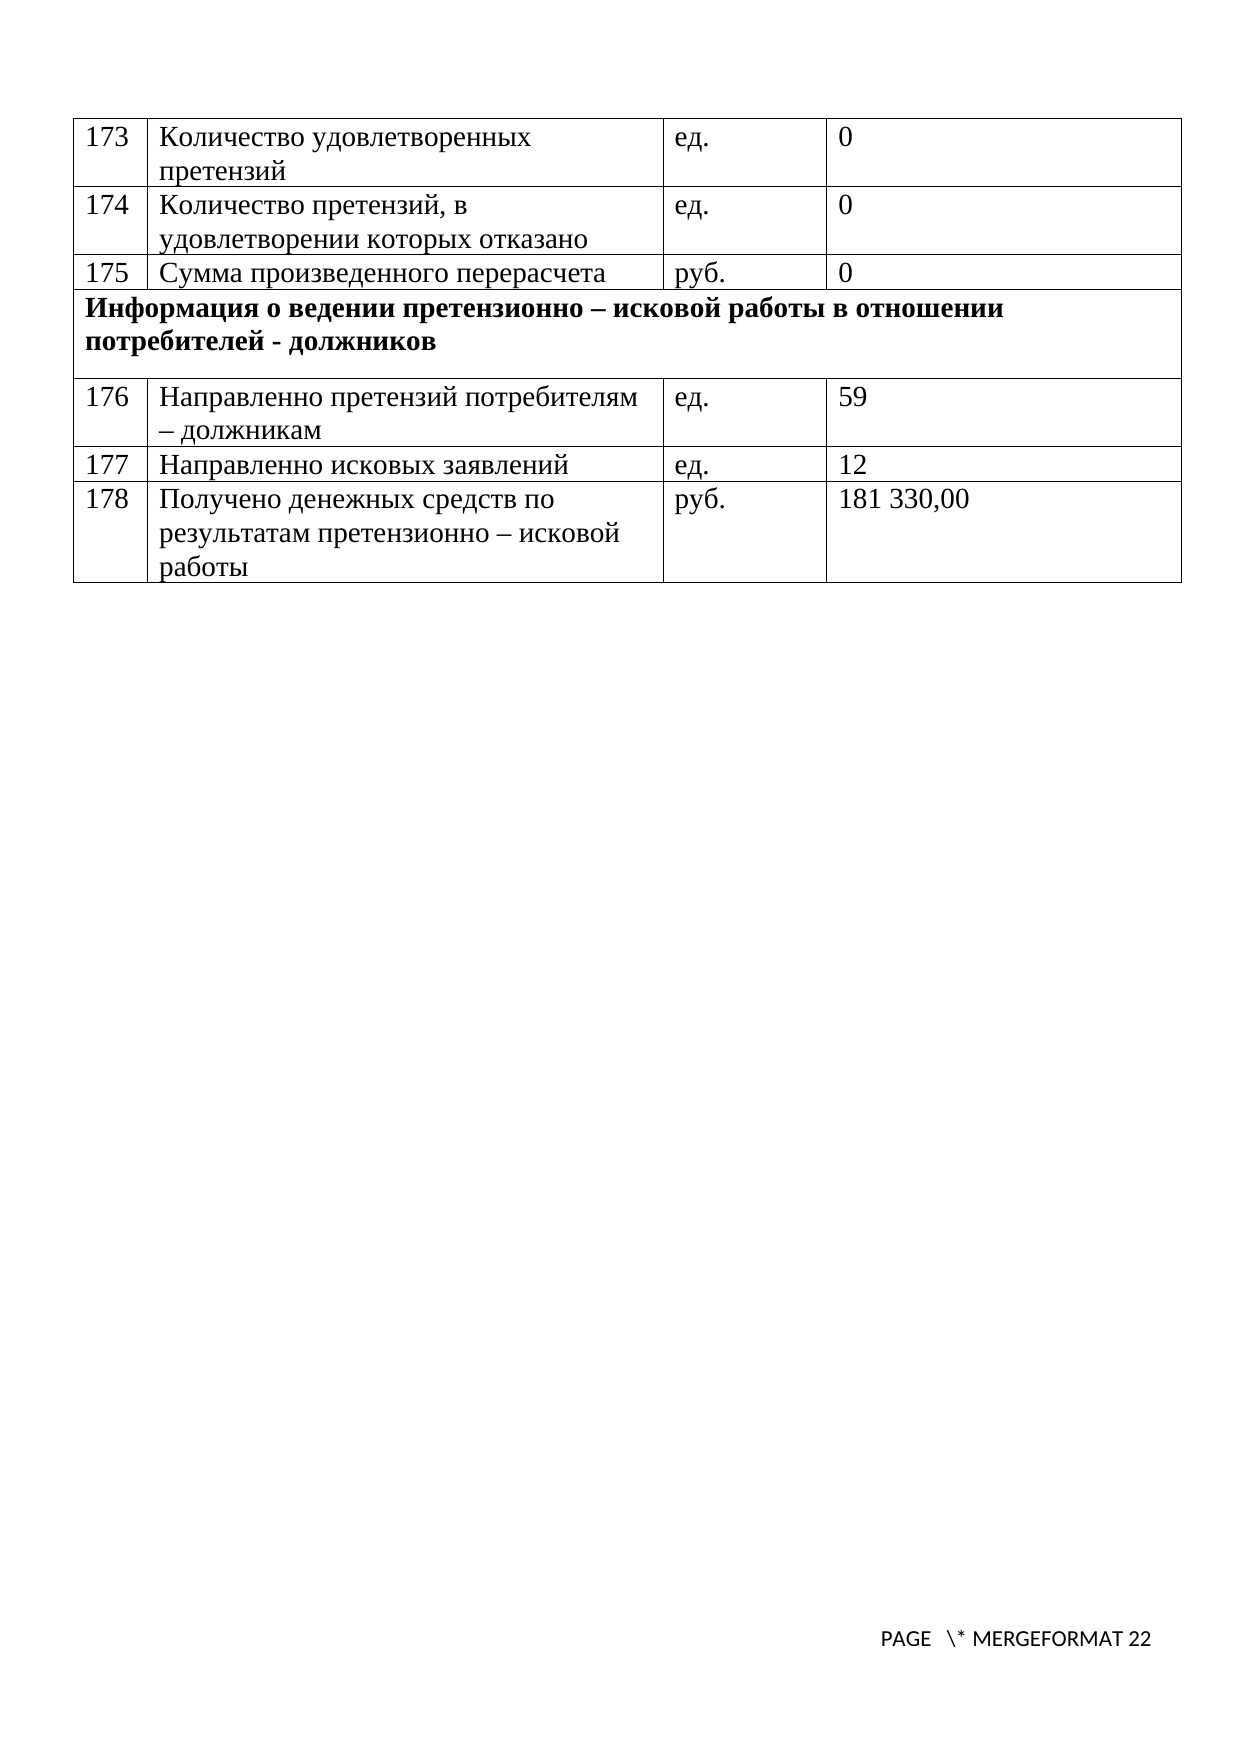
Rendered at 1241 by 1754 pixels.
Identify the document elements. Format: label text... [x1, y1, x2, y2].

table_cell ед. [664, 187, 826, 254]
table_cell ед. [664, 119, 826, 186]
table_cell 174 [74, 187, 147, 254]
table_cell Направленно претензий потребителям – должникам [148, 379, 663, 446]
table_cell Получено денежных средств по результатам претензионно – исковой работы [148, 482, 663, 582]
table_cell ед. [664, 379, 826, 446]
table_cell Количество удовлетворенных претензий [148, 119, 663, 186]
table_cell 181 330,00 [827, 482, 1181, 582]
table_cell 0 [827, 187, 1181, 254]
table_cell 12 [827, 447, 1181, 481]
table_cell Направленно исковых заявлений [148, 447, 663, 481]
table_cell руб. [664, 255, 826, 289]
table_cell Информация о ведении претензионно – исковой работы в отношении потребителей - должников [74, 290, 1181, 378]
table_cell 177 [74, 447, 147, 481]
table_cell 175 [74, 255, 147, 289]
table_cell 59 [827, 379, 1181, 446]
table_cell 0 [827, 119, 1181, 186]
table_cell руб. [664, 482, 826, 582]
table_cell 176 [74, 379, 147, 446]
table_cell 178 [74, 482, 147, 582]
table_cell 0 [827, 255, 1181, 289]
table_cell 173 [74, 119, 147, 186]
table_cell Количество претензий, в удовлетворении которых отказано [148, 187, 663, 254]
table_cell Сумма произведенного перерасчета [148, 255, 663, 289]
table_cell ед. [664, 447, 826, 481]
